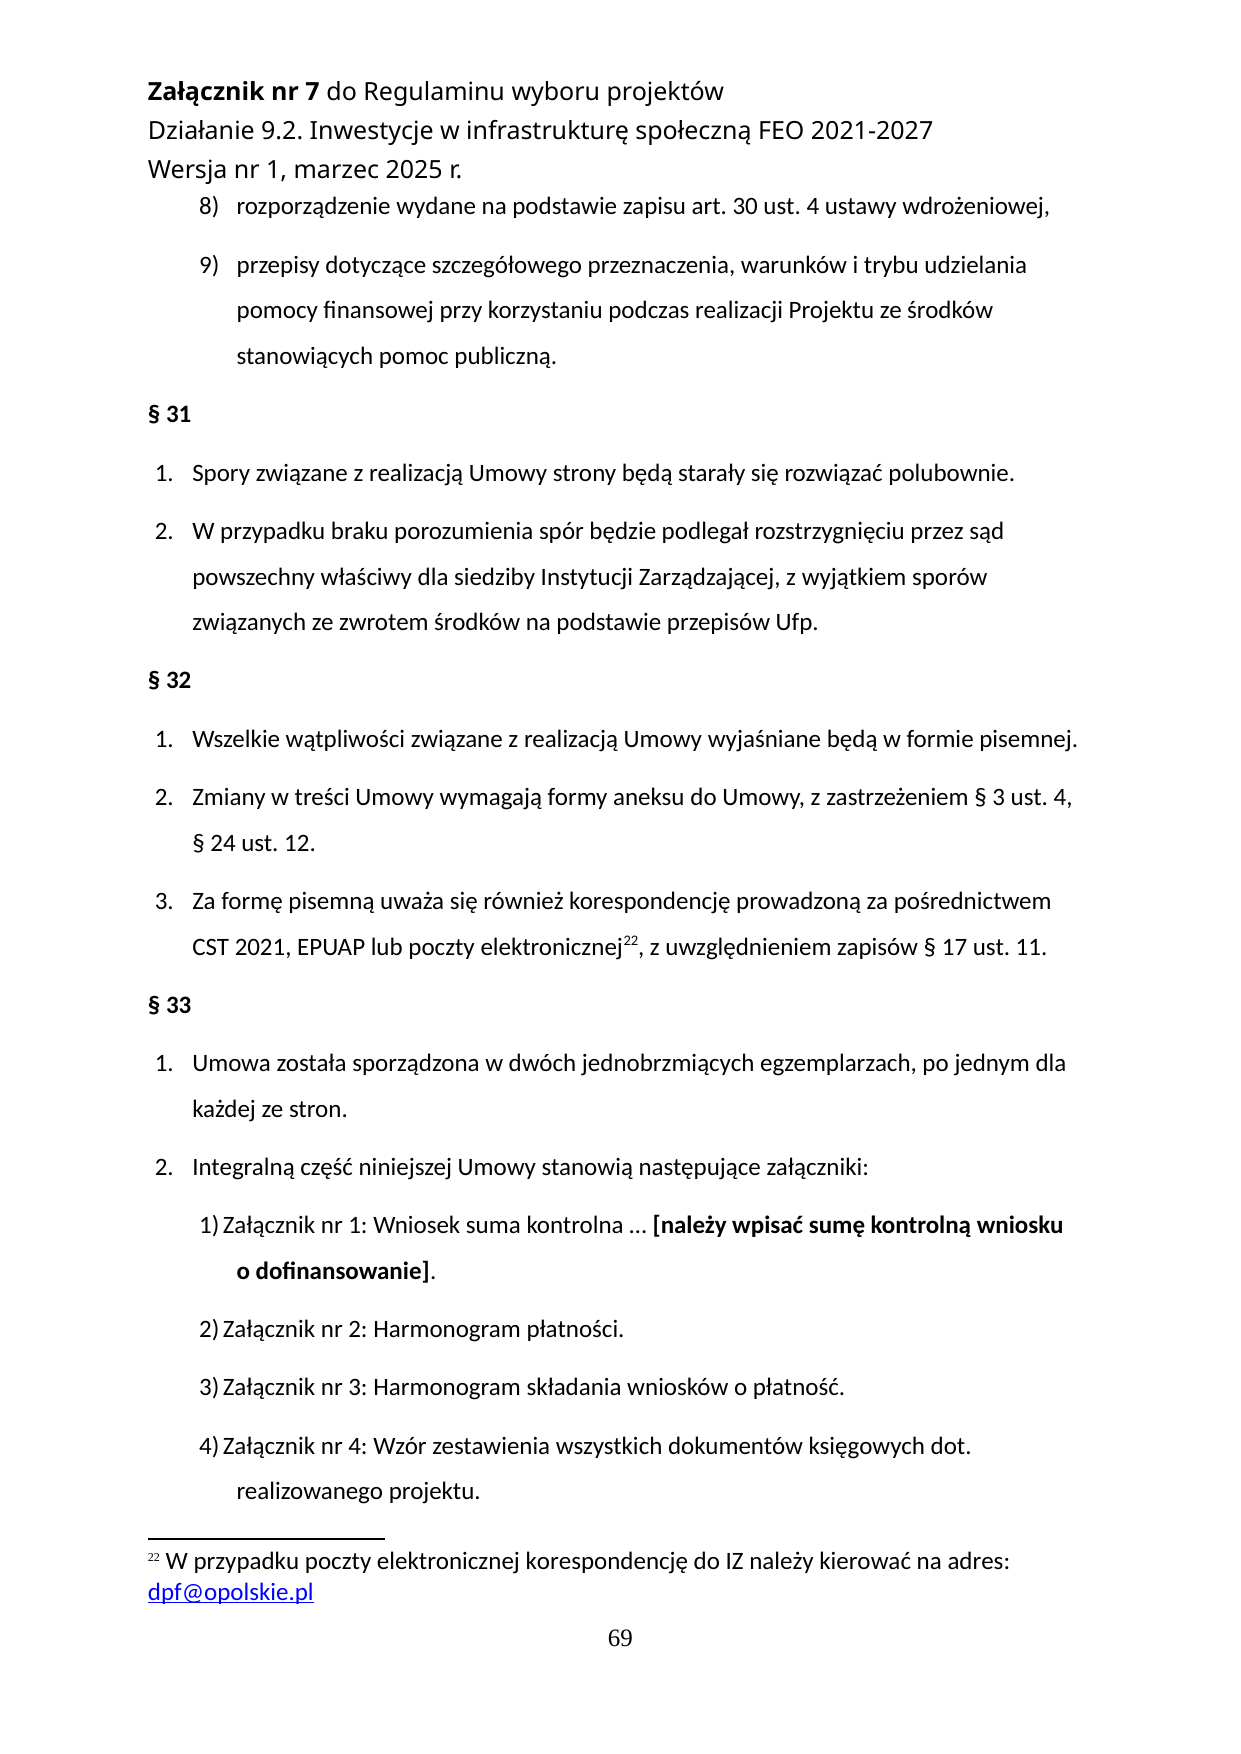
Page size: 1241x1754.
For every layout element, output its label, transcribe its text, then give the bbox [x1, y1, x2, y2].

list rozporządzenie wydane na podstawie zapisu art. 30 ust. 4 ustawy wdrożeniowej, [199, 191, 1092, 221]
text § 32 [148, 664, 1092, 695]
list Załącznik nr 2: Harmonogram płatności. [199, 1313, 1092, 1344]
list Wszelkie wątpliwości związane z realizacją Umowy wyjaśniane będą w formie pisemnej. [154, 723, 1092, 753]
list Za formę pisemną uważa się również korespondencję prowadzoną za pośrednictwem CST 2021, EPUAP lub poczty elektronicznej, z uwzględnieniem zapisów § 17 ust. 11. [154, 885, 1092, 961]
text § 31 [148, 398, 1092, 429]
text § 33 [148, 989, 1092, 1019]
list Zmiany w treści Umowy wymagają formy aneksu do Umowy, z zastrzeżeniem § 3 ust. 4, § 24 ust. 12. [154, 781, 1092, 857]
list przepisy dotyczące szczegółowego przeznaczenia, warunków i trybu udzielania pomocy finansowej przy korzystaniu podczas realizacji Projektu ze środków stanowiących pomoc publiczną. [199, 249, 1092, 371]
list Załącznik nr 3: Harmonogram składania wniosków o płatność. [199, 1372, 1092, 1402]
list Załącznik nr 4: Wzór zestawienia wszystkich dokumentów księgowych dot. realizowanego projektu. [199, 1430, 1092, 1506]
list Integralną część niniejszej Umowy stanowią następujące załączniki: [154, 1151, 1092, 1182]
list Spory związane z realizacją Umowy strony będą starały się rozwiązać polubownie. [154, 457, 1092, 487]
list Umowa została sporządzona w dwóch jednobrzmiących egzemplarzach, po jednym dla każdej ze stron. [154, 1047, 1092, 1123]
list Załącznik nr 1: Wniosek suma kontrolna … [należy wpisać sumę kontrolną wniosku o dofinansowanie]. [199, 1209, 1092, 1286]
list W przypadku braku porozumienia spór będzie podlegał rozstrzygnięciu przez sąd powszechny właściwy dla siedziby Instytucji Zarządzającej, z wyjątkiem sporów związanych ze zwrotem środków na podstawie przepisów Ufp. [154, 515, 1092, 637]
